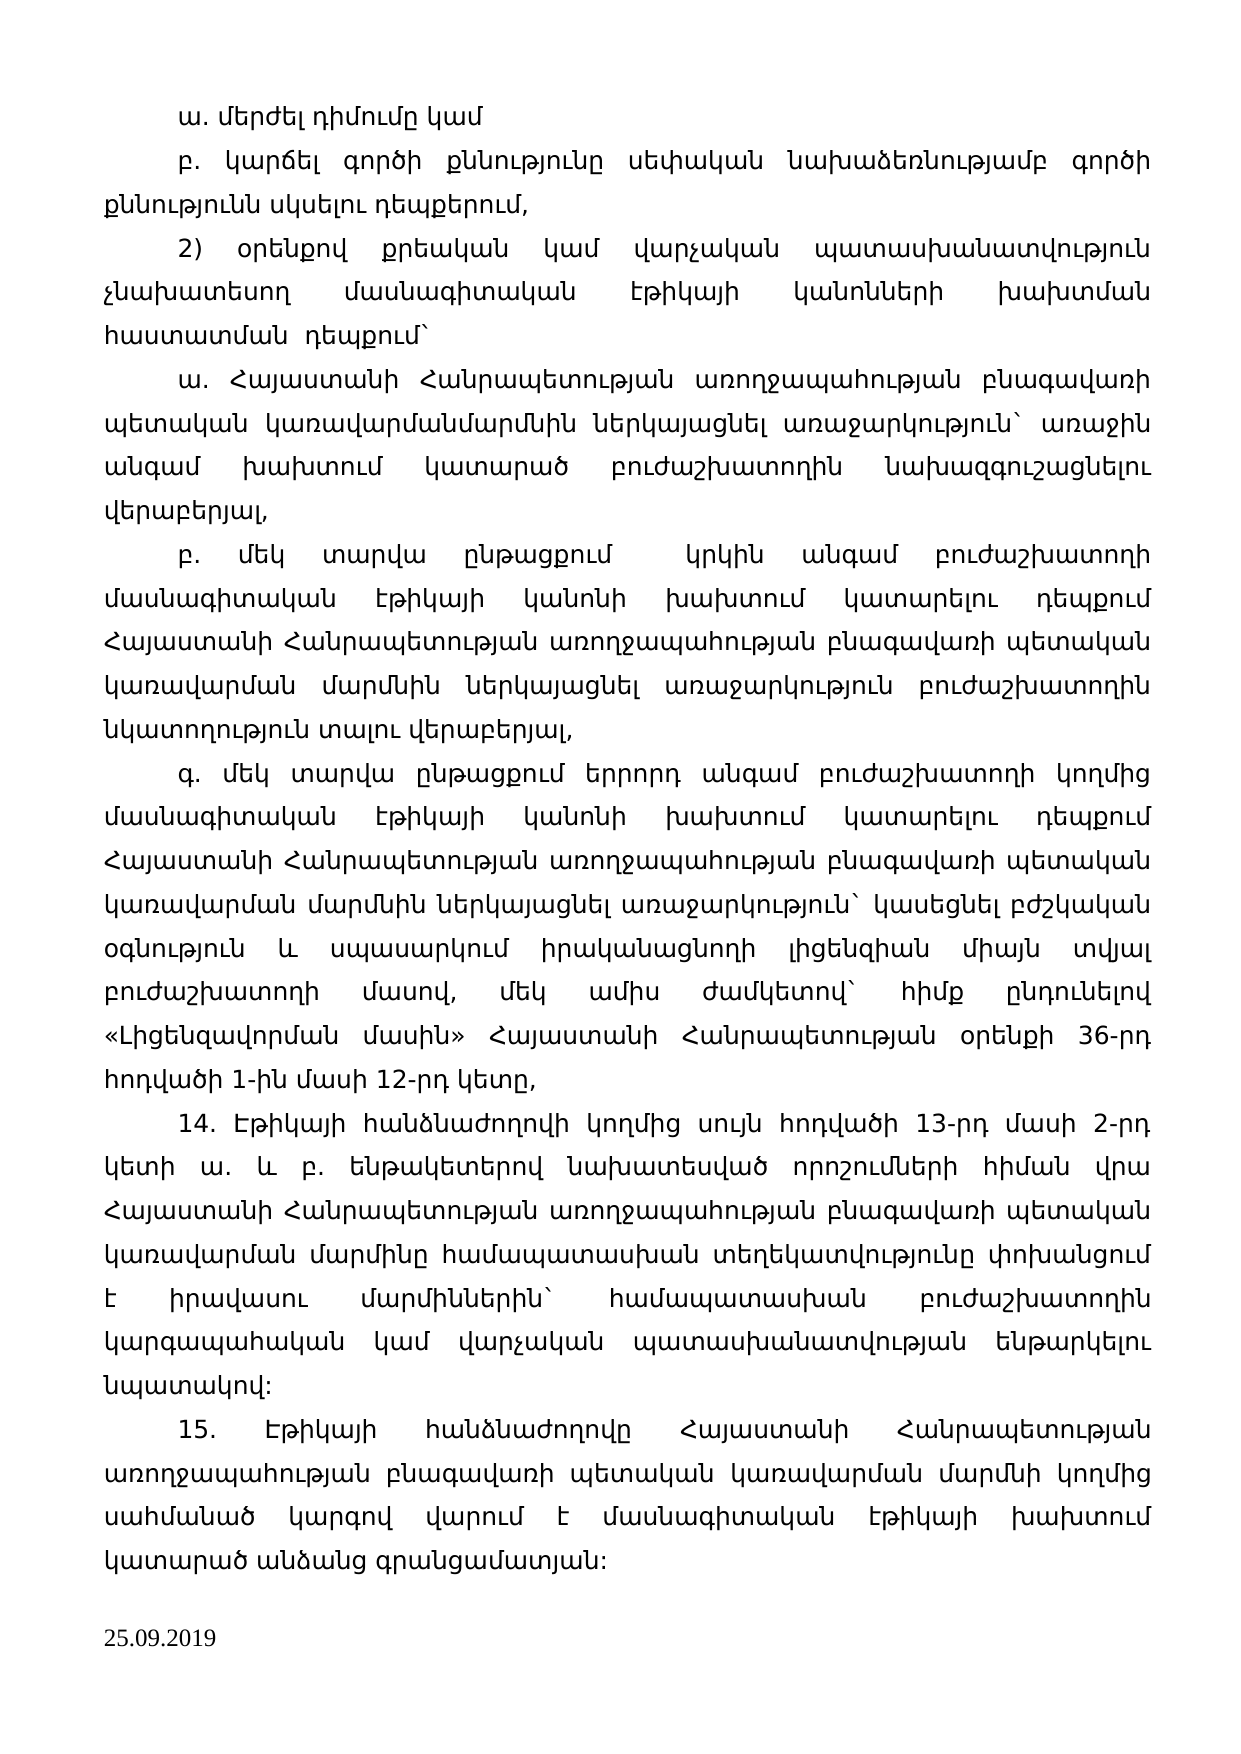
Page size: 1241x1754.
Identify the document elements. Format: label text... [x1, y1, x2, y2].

text բ. կարճել գործի քննությունը սեփական նախաձեռնությամբ գործի քննությունն սկսելու դեպքերում, [103, 146, 1152, 219]
text 2) օրենքով քրեական կամ վարչական պատասխանատվություն չնախատեսող մասնագիտական էթիկայի կանոնների խախտման հաստատման դեպքում` [103, 234, 1152, 351]
text 14. Էթիկայի հանձնաժողովի կողմից սույն հոդվածի 13-րդ մասի 2-րդ կետի ա. և բ. ենթակետերով նախատեսված որոշումների հիման վրա Հայաստանի Հանրապետության առողջապահության բնագավառի պետական կառավարման մարմինը համապատասխան տեղեկատվությունը փոխանցում է իրավասու մարմիններին` համապատասխան բուժաշխատողին կարգապահական կամ վարչական պատասխանատվության ենթարկելու նպատակով: [103, 1109, 1152, 1401]
text ա. Հայաստանի Հանրապետության առողջապահության բնագավառի պետական կառավարմանմարմնին ներկայացնել առաջարկություն` առաջին անգամ խախտում կատարած բուժաշխատողին նախազգուշացնելու վերաբերյալ, [103, 365, 1152, 526]
text 15. Էթիկայի հանձնաժողովը Հայաստանի Հանրապետության առողջապահության բնագավառի պետական կառավարման մարմնի կողմից սահմանած կարգով վարում է մասնագիտական էթիկայի խախտում կատարած անձանց գրանցամատյան: [103, 1415, 1152, 1576]
text գ. մեկ տարվա ընթացքում երրորդ անգամ բուժաշխատողի կողմից մասնագիտական էթիկայի կանոնի խախտում կատարելու դեպքում Հայաստանի Հանրապետության առողջապահության բնագավառի պետական կառավարման մարմնին ներկայացնել առաջարկություն` կասեցնել բժշկական օգնություն և սպասարկում իրականացնողի լիցենզիան միայն տվյալ բուժաշխատողի մասով, մեկ ամիս ժամկետով` հիմք ընդունելով «Լիցենզավորման մասին» Հայաստանի Հանրապետության օրենքի 36-րդ հոդվածի 1-ին մասի 12-րդ կետը, [103, 759, 1152, 1094]
text ա. մերժել դիմումը կամ [103, 103, 1152, 132]
text բ. մեկ տարվա ընթացքում կրկին անգամ բուժաշխատողի մասնագիտական էթիկայի կանոնի խախտում կատարելու դեպքում Հայաստանի Հանրապետության առողջապահության բնագավառի պետական կառավարման մարմնին ներկայացնել առաջարկություն բուժաշխատողին նկատողություն տալու վերաբերյալ, [103, 540, 1152, 744]
